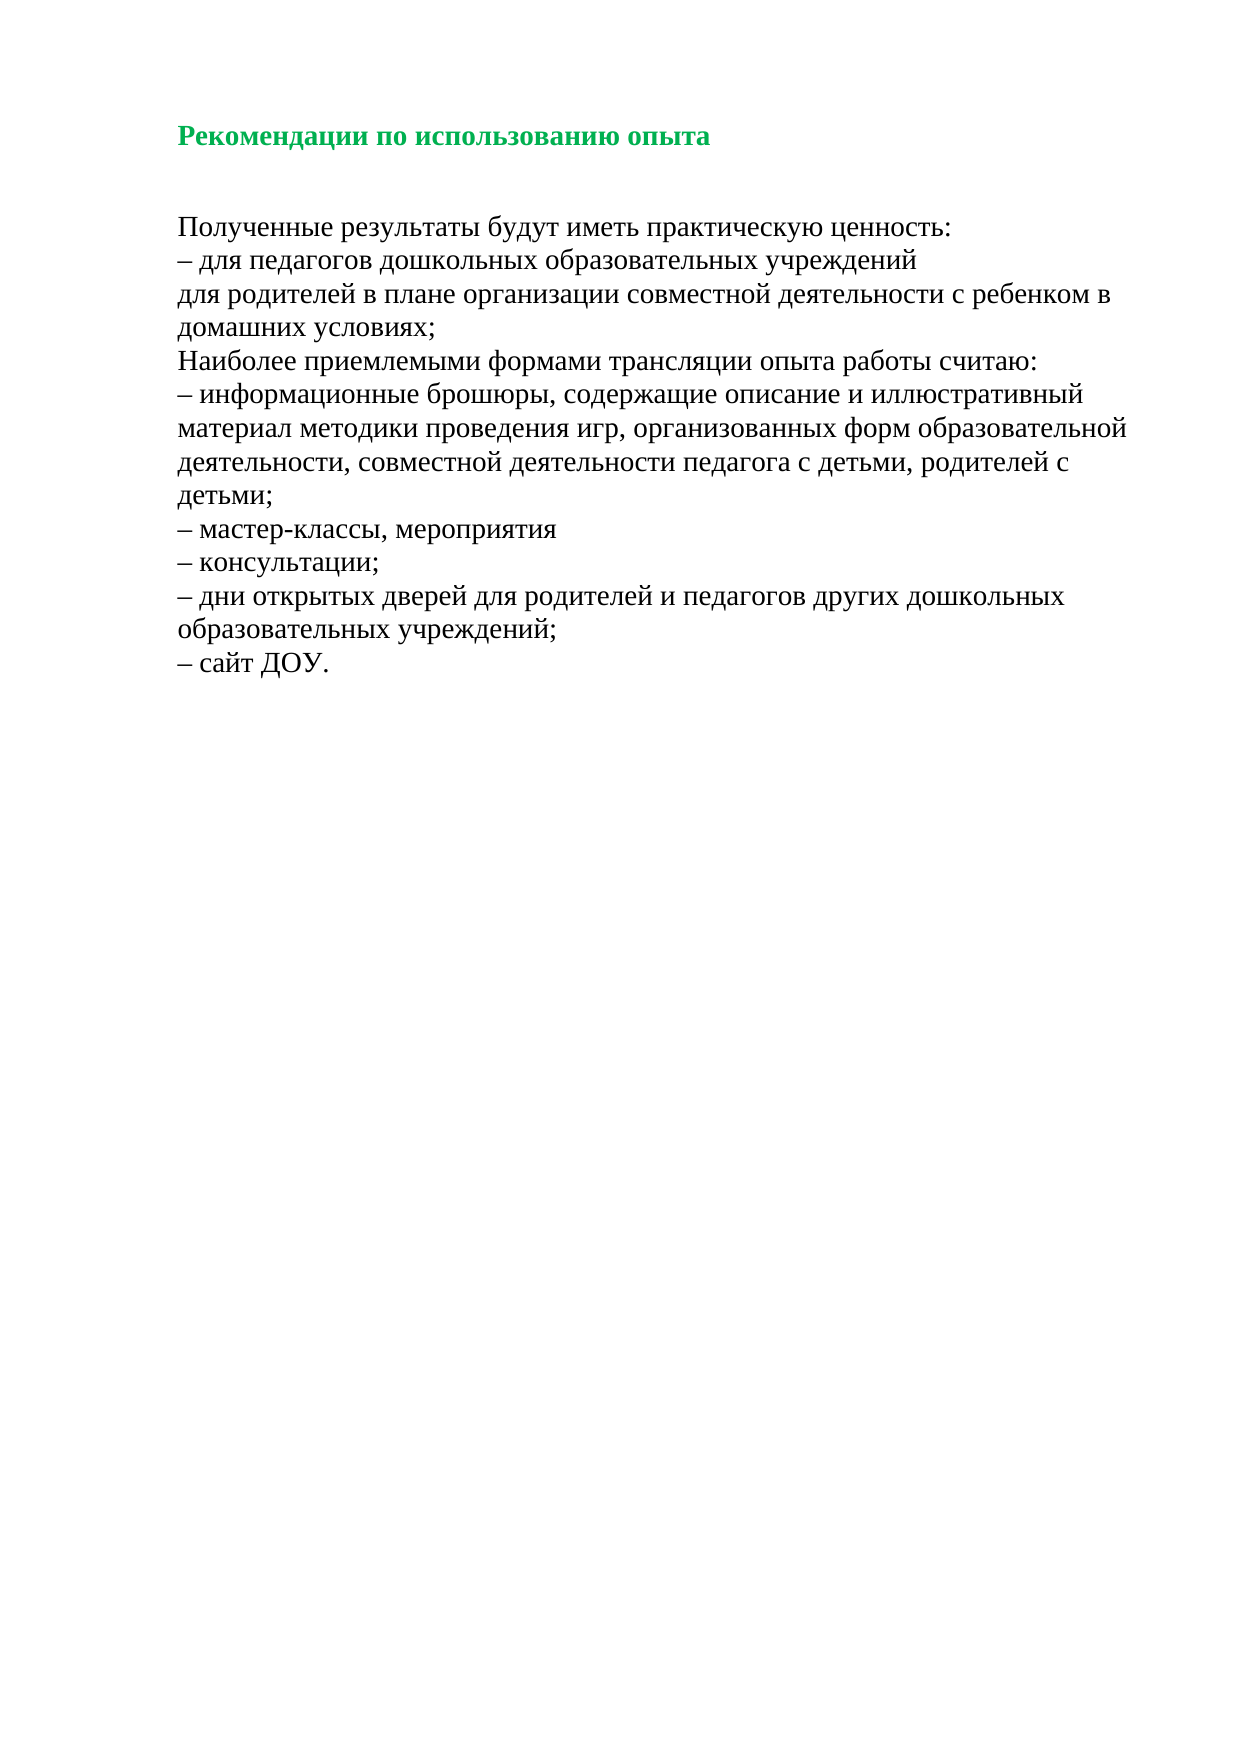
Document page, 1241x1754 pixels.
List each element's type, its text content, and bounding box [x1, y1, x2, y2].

text Полученные результаты будут иметь практическую ценность: – для педагогов дошкольных образовательных учреждений для родителей в плане организации совместной деятельности с ребенком в домашних условиях; Наиболее приемлемыми формами трансляции опыта работы считаю: – информационные брошюры, содержащие описание и иллюстративный материал методики проведения игр, организованных форм образовательной деятельности, совместной деятельности педагога с детьми, родителей с детьми; – мастер-классы, мероприятия – консультации; – дни открытых дверей для родителей и педагогов других дошкольных образовательных учреждений; – сайт ДОУ. [177, 209, 1152, 707]
text Рекомендации по использованию опыта [177, 118, 1152, 180]
